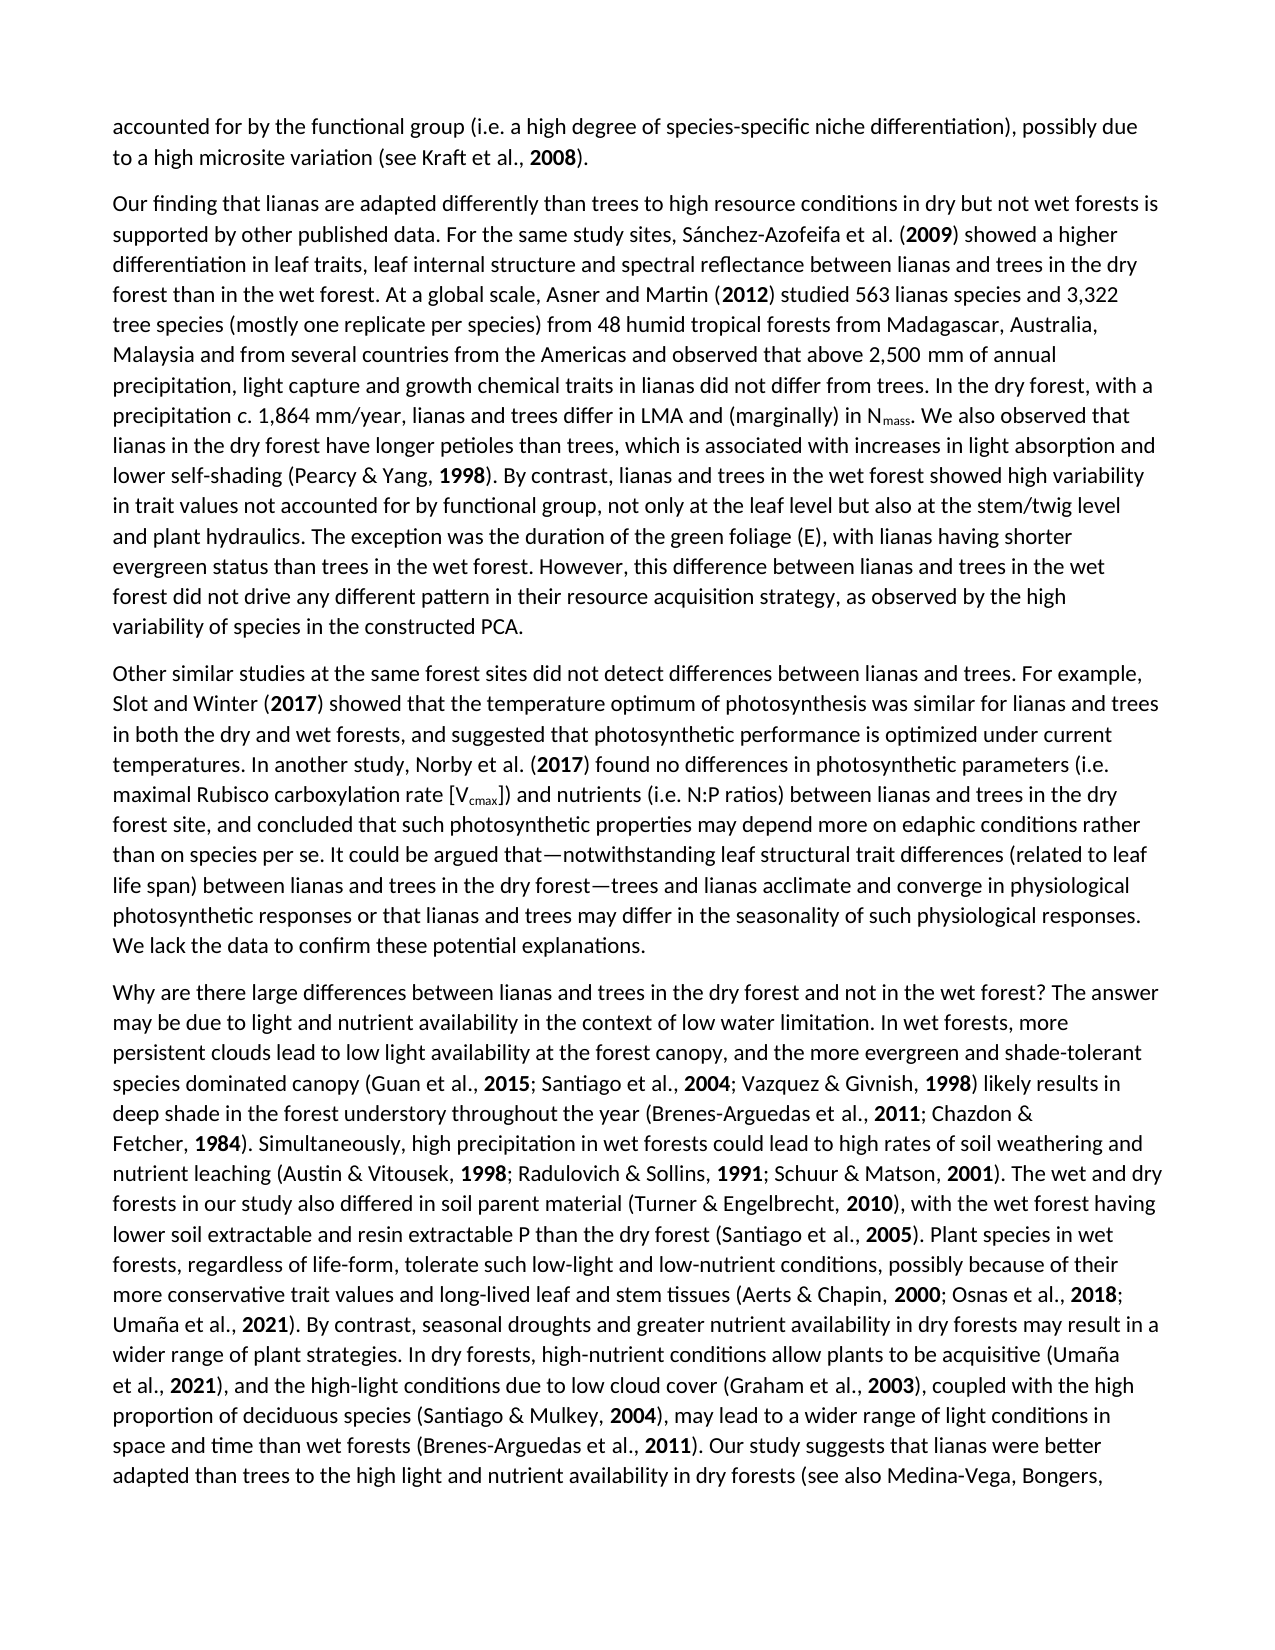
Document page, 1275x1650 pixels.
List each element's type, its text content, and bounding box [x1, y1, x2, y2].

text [112, 112, 1162, 171]
text Our finding that lianas are adapted differently than trees to high resource conditions in dry but not wet forests is supported by other published data. For the same study sites, Sánchez-Azofeifa et al. (2009) showed a higher differentiation in leaf traits, leaf internal structure and spectral reflectance between lianas and trees in the dry forest than in the wet forest. At a global scale, Asner and Martin (2012) studied 563 lianas species and 3,322 tree species (mostly one replicate per species) from 48 humid tropical forests from Madagascar, Australia, Malaysia and from several countries from the Americas and observed that above 2,500 mm of annual precipitation, light capture and growth chemical traits in lianas did not differ from trees. In the dry forest, with a precipitation c. 1,864 mm/year, lianas and trees differ in LMA and (marginally) in Nmass. We also observed that lianas in the dry forest have longer petioles than trees, which is associated with increases in light absorption and lower self-shading (Pearcy & Yang, 1998). By contrast, lianas and trees in the wet forest showed high variability in trait values not accounted for by functional group, not only at the leaf level but also at the stem/twig level and plant hydraulics. The exception was the duration of the green foliage (E), with lianas having shorter evergreen status than trees in the wet forest. However, this difference between lianas and trees in the wet forest did not drive any different pattern in their resource acquisition strategy, as observed by the high variability of species in the constructed PCA. [112, 189, 1162, 641]
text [112, 978, 1162, 1489]
text Other similar studies at the same forest sites did not detect differences between lianas and trees. For example, Slot and Winter (2017) showed that the temperature optimum of photosynthesis was similar for lianas and trees in both the dry and wet forests, and suggested that photosynthetic performance is optimized under current temperatures. In another study, Norby et al. (2017) found no differences in photosynthetic parameters (i.e. maximal Rubisco carboxylation rate [Vcmax]) and nutrients (i.e. N:P ratios) between lianas and trees in the dry forest site, and concluded that such photosynthetic properties may depend more on edaphic conditions rather than on species per se. It could be argued that—notwithstanding leaf structural trait differences (related to leaf life span) between lianas and trees in the dry forest—trees and lianas acclimate and converge in physiological photosynthetic responses or that lianas and trees may differ in the seasonality of such physiological responses. We lack the data to confirm these potential explanations. [112, 659, 1162, 959]
